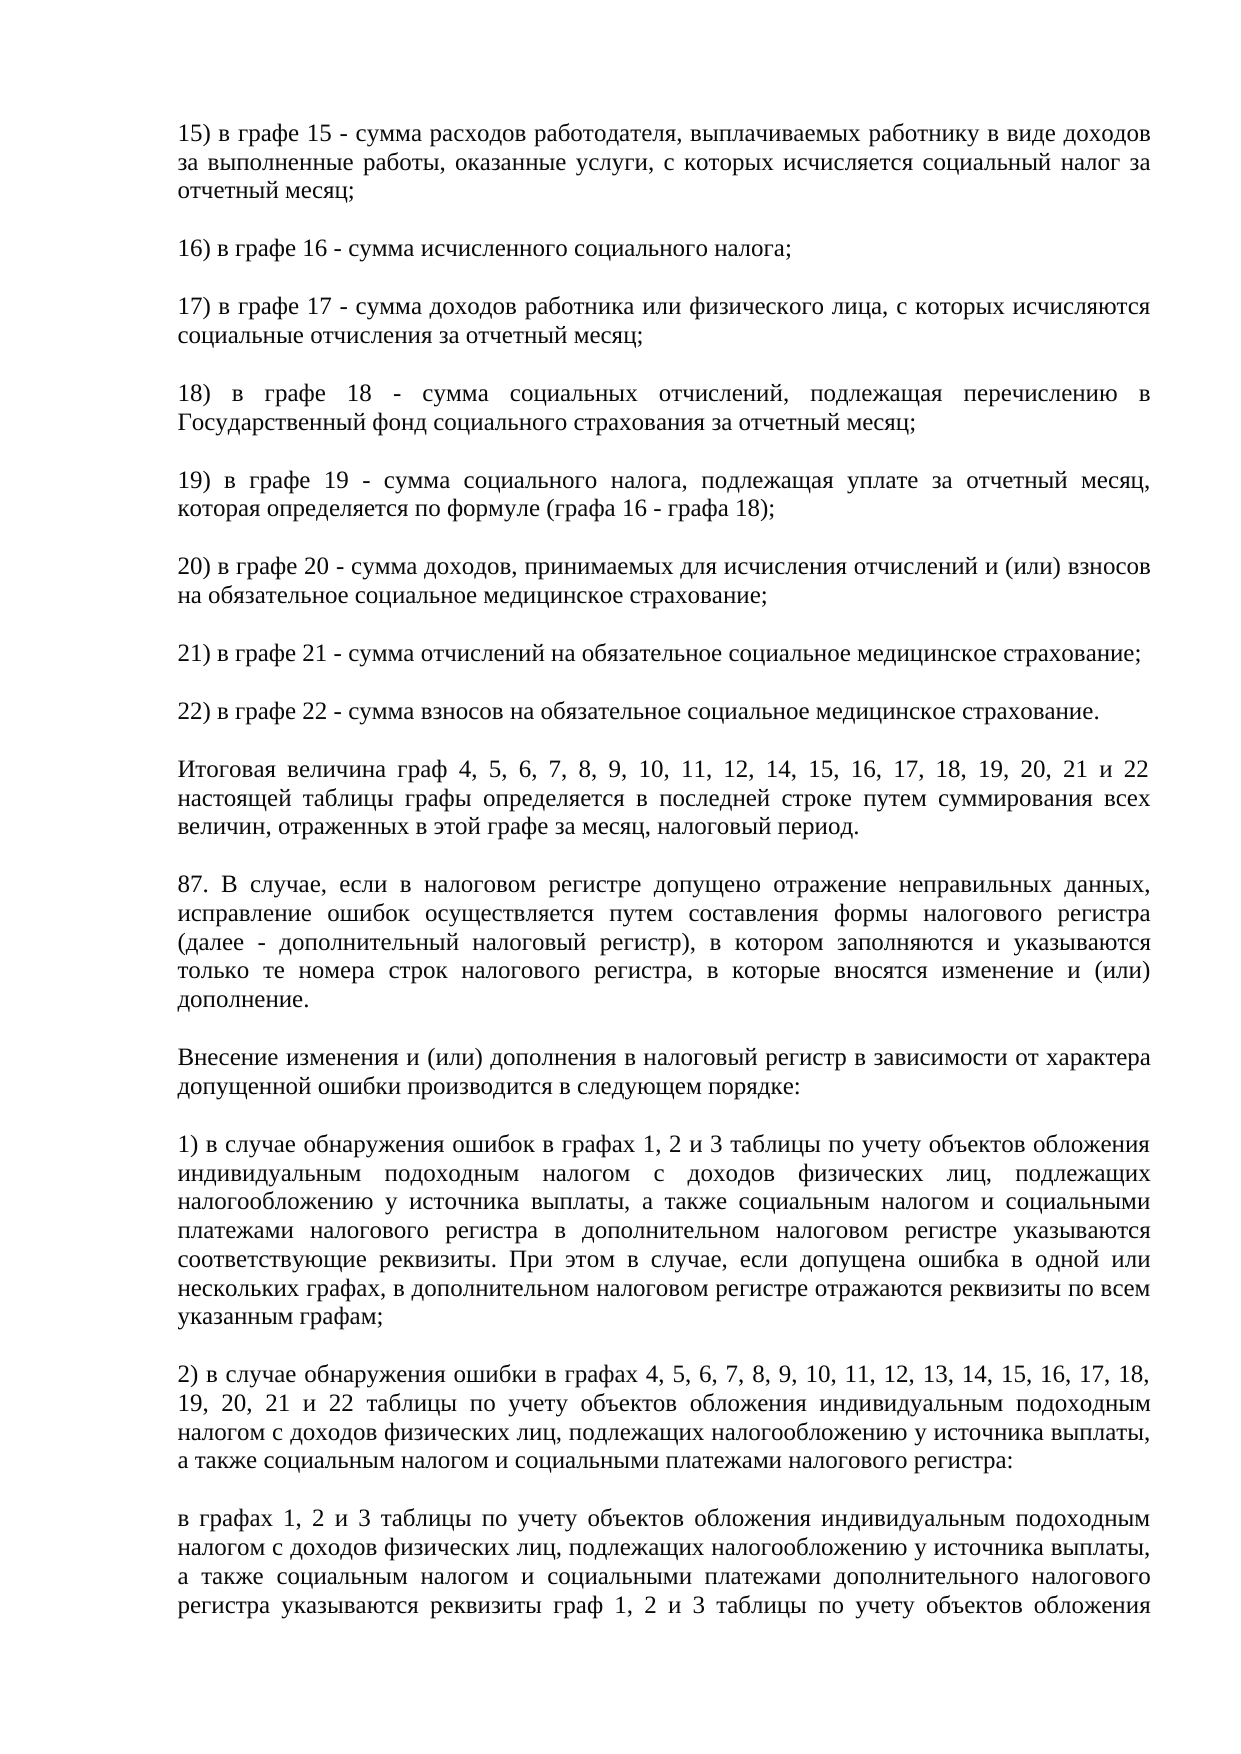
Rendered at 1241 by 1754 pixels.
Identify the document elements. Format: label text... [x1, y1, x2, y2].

text 16) в графе 16 - сумма исчисленного социального налога; [177, 233, 1152, 262]
text 2) в случае обнаружения ошибки в графах 4, 5, 6, 7, 8, 9, 10, 11, 12, 13, 14, 15, 16, 17, 18, 19, 20, 21 и 22 таблицы по учету объектов обложения индивидуальным подоходным налогом с доходов физических лиц, подлежащих налогообложению у источника выплаты, а также социальным налогом и социальными платежами налогового регистра: [177, 1359, 1152, 1474]
text 19) в графе 19 - сумма социального налога, подлежащая уплате за отчетный месяц, которая определяется по формуле (графа 16 - графа 18); [177, 465, 1152, 522]
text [177, 1503, 1152, 1618]
text Внесение изменения и (или) дополнения в налоговый регистр в зависимости от характера допущенной ошибки производится в следующем порядке: [177, 1042, 1152, 1100]
text 18) в графе 18 - сумма социальных отчислений, подлежащая перечислению в Государственный фонд социального страхования за отчетный месяц; [177, 378, 1152, 436]
text 87. В случае, если в налоговом регистре допущено отражение неправильных данных, исправление ошибок осуществляется путем составления формы налогового регистра (далее - дополнительный налоговый регистр), в котором заполняются и указываются только те номера строк налогового регистра, в которые вносятся изменение и (или) дополнение. [177, 869, 1152, 1013]
text 15) в графе 15 - сумма расходов работодателя, выплачиваемых работнику в виде доходов за выполненные работы, оказанные услуги, с которых исчисляется социальный налог за отчетный месяц; [177, 118, 1152, 204]
text 22) в графе 22 - сумма взносов на обязательное социальное медицинское страхование. [177, 696, 1152, 725]
text 1) в случае обнаружения ошибок в графах 1, 2 и 3 таблицы по учету объектов обложения индивидуальным подоходным налогом с доходов физических лиц, подлежащих налогообложению у источника выплаты, а также социальным налогом и социальными платежами налогового регистра в дополнительном налоговом регистре указываются соответствующие реквизиты. При этом в случае, если допущена ошибка в одной или нескольких графах, в дополнительном налоговом регистре отражаются реквизиты по всем указанным графам; [177, 1129, 1152, 1330]
text 20) в графе 20 - сумма доходов, принимаемых для исчисления отчислений и (или) взносов на обязательное социальное медицинское страхование; [177, 551, 1152, 609]
text Итоговая величина граф 4, 5, 6, 7, 8, 9, 10, 11, 12, 14, 15, 16, 17, 18, 19, 20, 21 и 22 настоящей таблицы графы определяется в последней строке путем суммирования всех величин, отраженных в этой графе за месяц, налоговый период. [177, 754, 1152, 840]
text 17) в графе 17 - сумма доходов работника или физического лица, с которых исчисляются социальные отчисления за отчетный месяц; [177, 291, 1152, 349]
text 21) в графе 21 - сумма отчислений на обязательное социальное медицинское страхование; [177, 638, 1152, 667]
